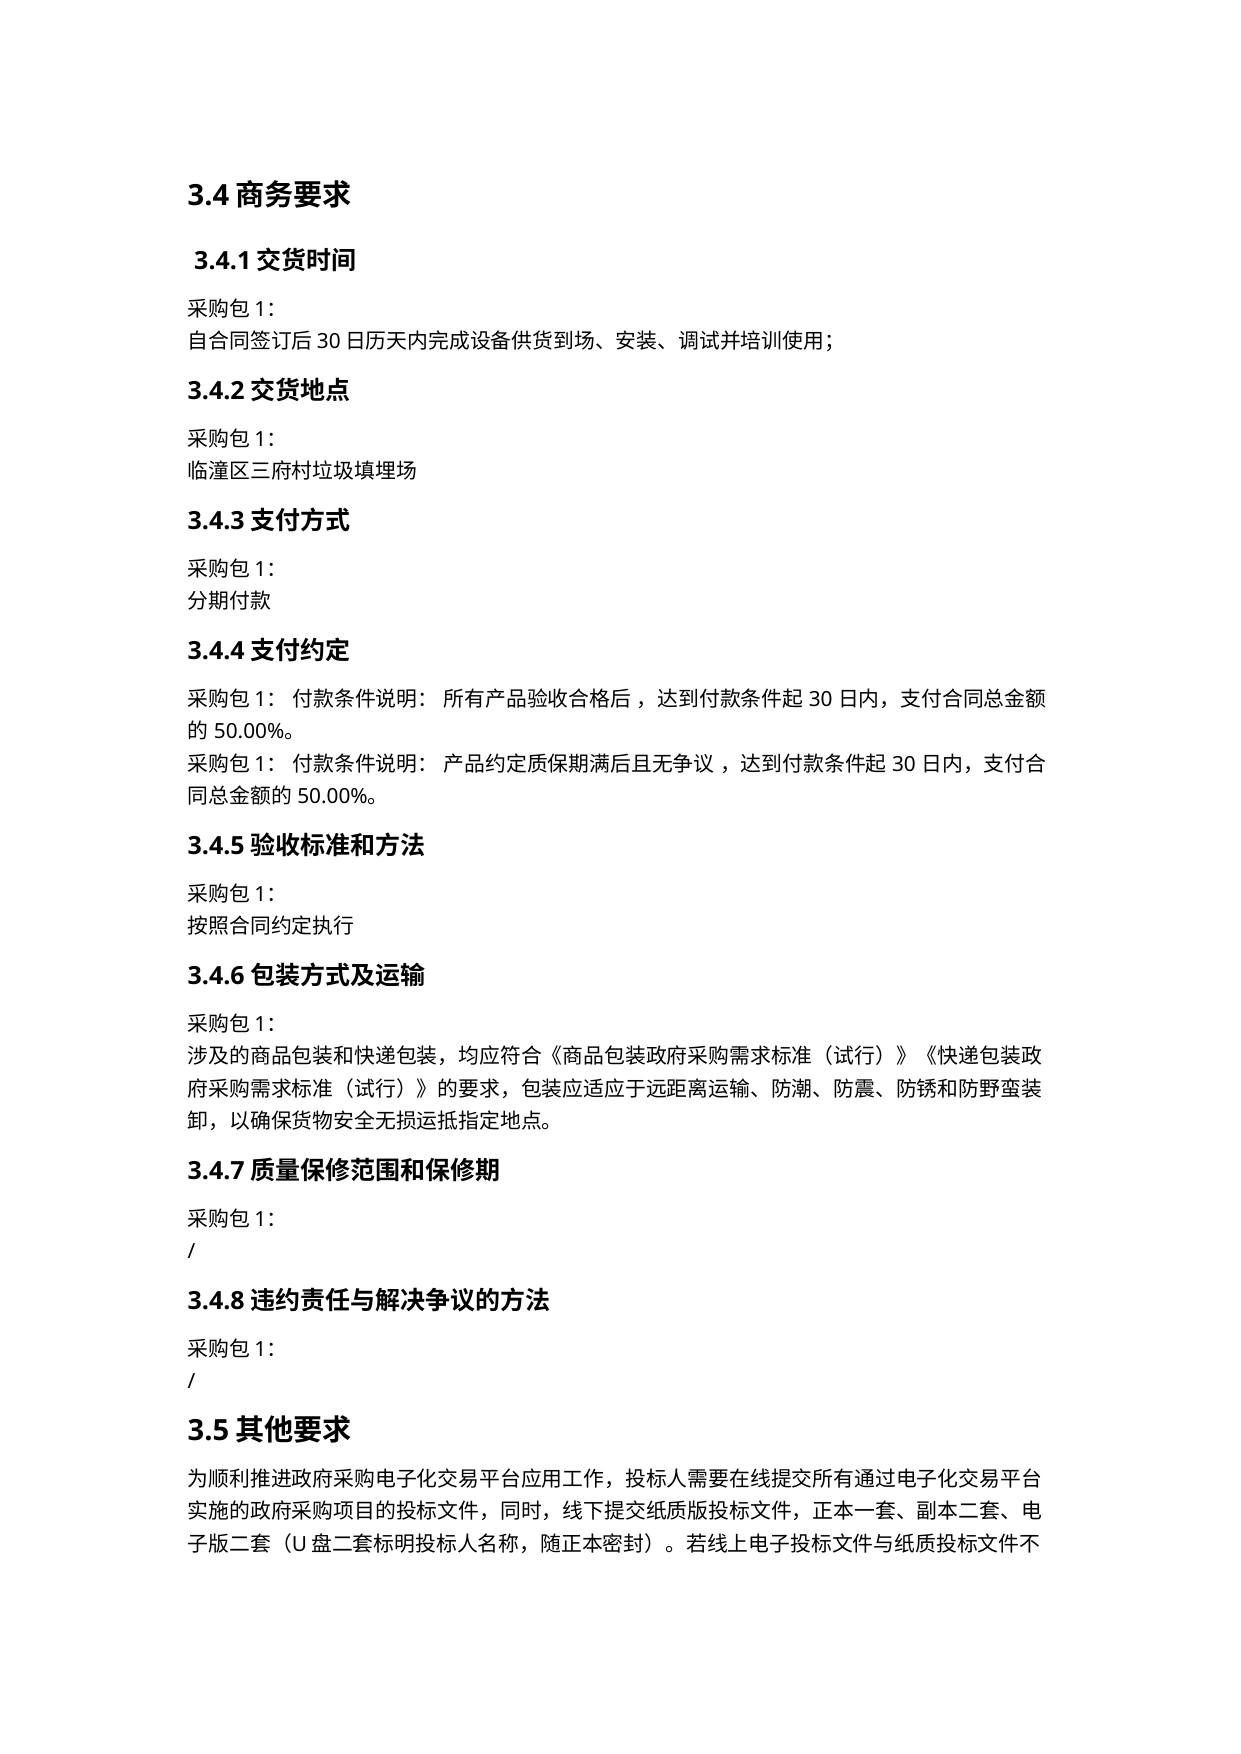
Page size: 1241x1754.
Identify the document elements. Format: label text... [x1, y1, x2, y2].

text 3.4.6包装方式及运输 [187, 942, 1053, 1007]
text 3.4.4支付约定 [187, 617, 1053, 682]
text 涉及的商品包装和快递包装，均应符合《商品包装政府采购需求标准（试行）》《快递包装政府采购需求标准（试行）》的要求，包装应适应于远距离运输、防潮、防震、防锈和防野蛮装卸，以确保货物安全无损运抵指定地点。 [187, 1039, 1053, 1137]
text 采购包1： [187, 1332, 1053, 1364]
text 采购包1： 付款条件说明： 所有产品验收合格后 ，达到付款条件起 30 日内，支付合同总金额的 50.00%。 [187, 682, 1053, 747]
text 3.4.3支付方式 [187, 487, 1053, 552]
text 自合同签订后30日历天内完成设备供货到场、安装、调试并培训使用； [187, 324, 1053, 357]
text 临潼区三府村垃圾填埋场 [187, 454, 1053, 487]
text 采购包1： [187, 552, 1053, 584]
text / [187, 1234, 1053, 1267]
text 采购包1： 付款条件说明： 产品约定质保期满后且无争议 ，达到付款条件起 30 日内，支付合同总金额的 50.00%。 [187, 747, 1053, 812]
text 采购包1： [187, 422, 1053, 454]
text 采购包1： [187, 292, 1053, 324]
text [187, 1462, 1053, 1559]
text 3.4商务要求 [187, 162, 1053, 227]
text 3.4.8违约责任与解决争议的方法 [187, 1267, 1053, 1332]
text 3.4.7质量保修范围和保修期 [187, 1137, 1053, 1202]
text / [187, 1364, 1053, 1397]
text 3.5其他要求 [187, 1397, 1053, 1462]
text 采购包1： [187, 1202, 1053, 1234]
text 3.4.5验收标准和方法 [187, 812, 1053, 877]
text 3.4.2交货地点 [187, 357, 1053, 422]
text 3.4.1交货时间 [187, 227, 1053, 292]
text 采购包1： [187, 1007, 1053, 1039]
text 采购包1： [187, 877, 1053, 909]
text 按照合同约定执行 [187, 909, 1053, 942]
text 分期付款 [187, 584, 1053, 617]
